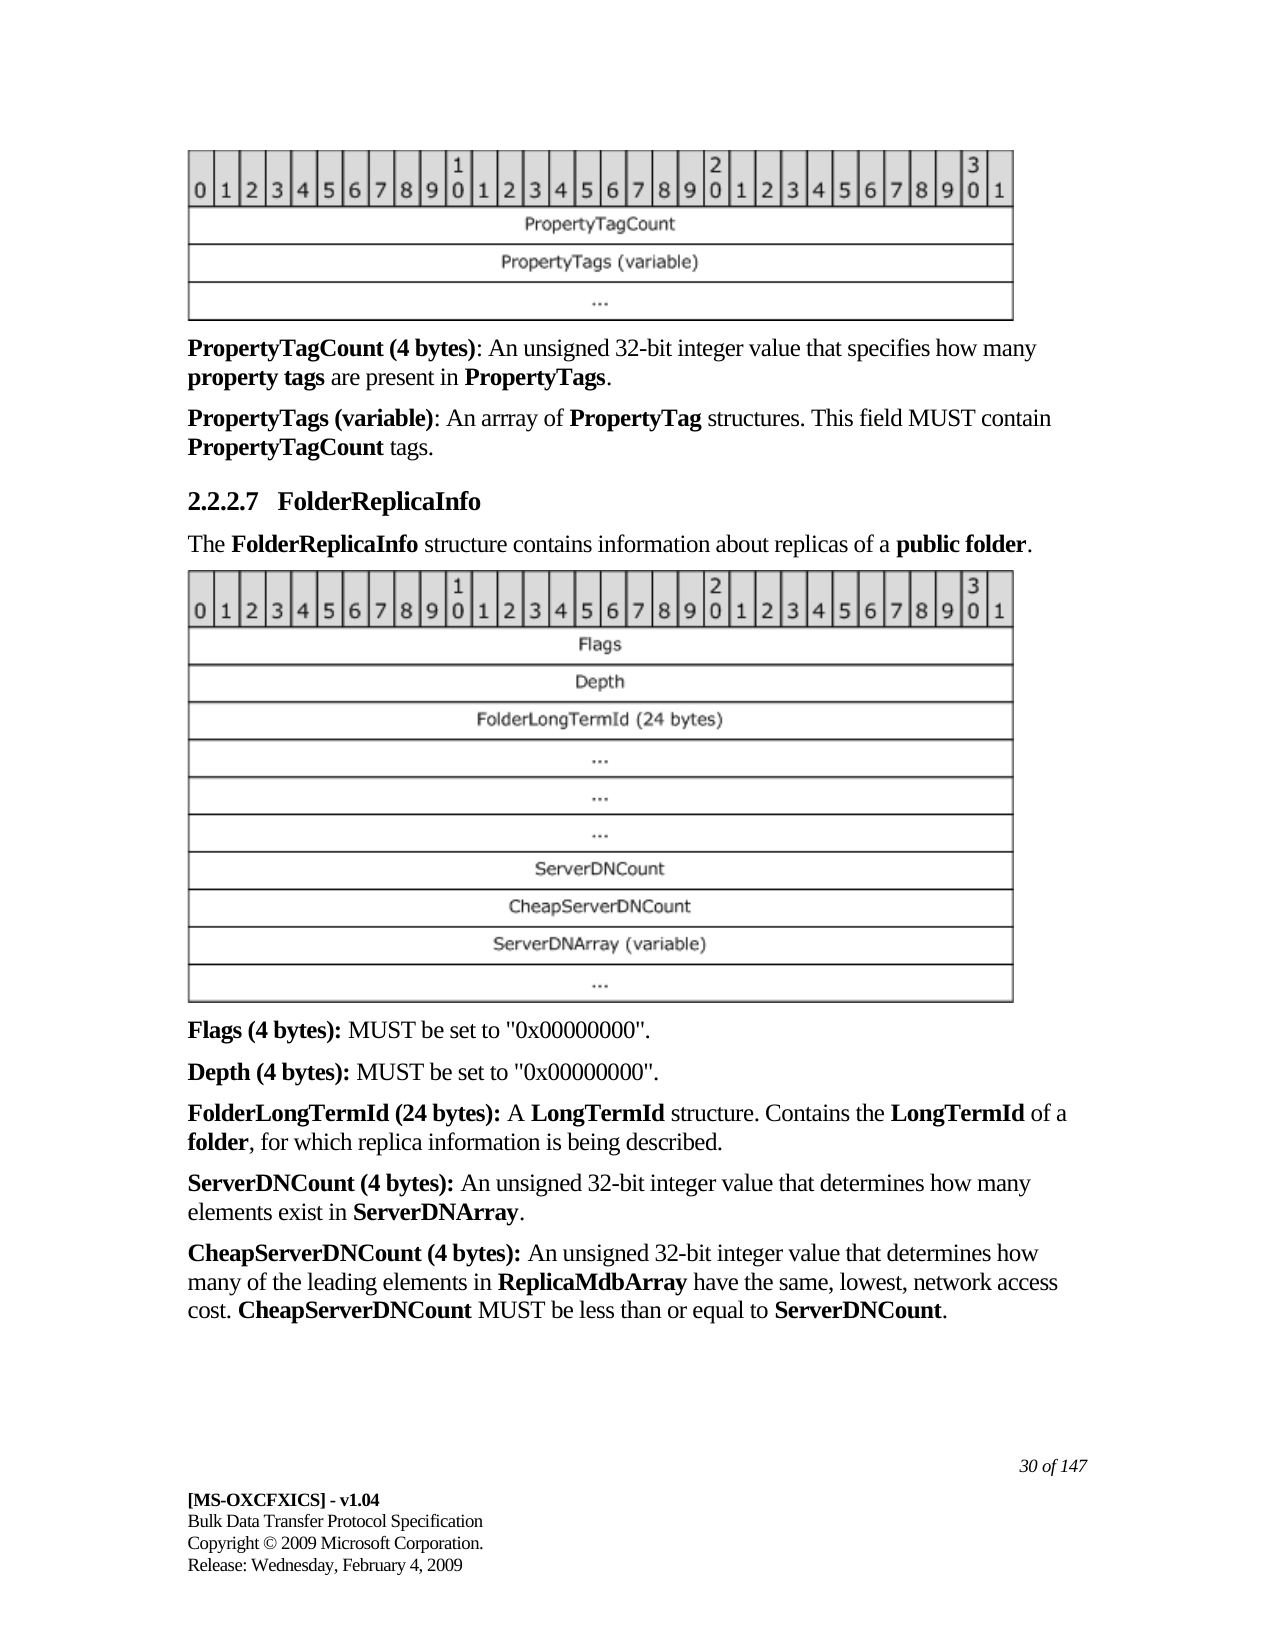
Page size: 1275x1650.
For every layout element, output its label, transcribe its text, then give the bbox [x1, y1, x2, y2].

text The FolderReplicaInfo structure contains information about replicas of a public folder. [187, 529, 1087, 558]
text ServerDNCount (4 bytes): An unsigned 32-bit integer value that determines how many elements exist in ServerDNArray. [187, 1168, 1087, 1226]
picture [187, 570, 1014, 1003]
subtitle FolderReplicaInfo [187, 485, 1087, 516]
text PropertyTagCount (4 bytes): An unsigned 32-bit integer value that specifies how many property tags are present in PropertyTags. [187, 333, 1087, 390]
picture [187, 150, 1014, 321]
text Depth (4 bytes): MUST be set to "0x00000000". [187, 1057, 1087, 1086]
text PropertyTags (variable): An arrray of PropertyTag structures. This field MUST contain PropertyTagCount tags. [187, 403, 1087, 460]
text FolderLongTermId (24 bytes): A LongTermId structure. Contains the LongTermId of a folder, for which replica information is being described. [187, 1098, 1087, 1156]
text CheapServerDNCount (4 bytes): An unsigned 32-bit integer value that determines how many of the leading elements in ReplicaMdbArray have the same, lowest, network access cost. CheapServerDNCount MUST be less than or equal to ServerDNCount. [187, 1238, 1087, 1324]
text Flags (4 bytes): MUST be set to "0x00000000". [187, 1016, 1087, 1044]
